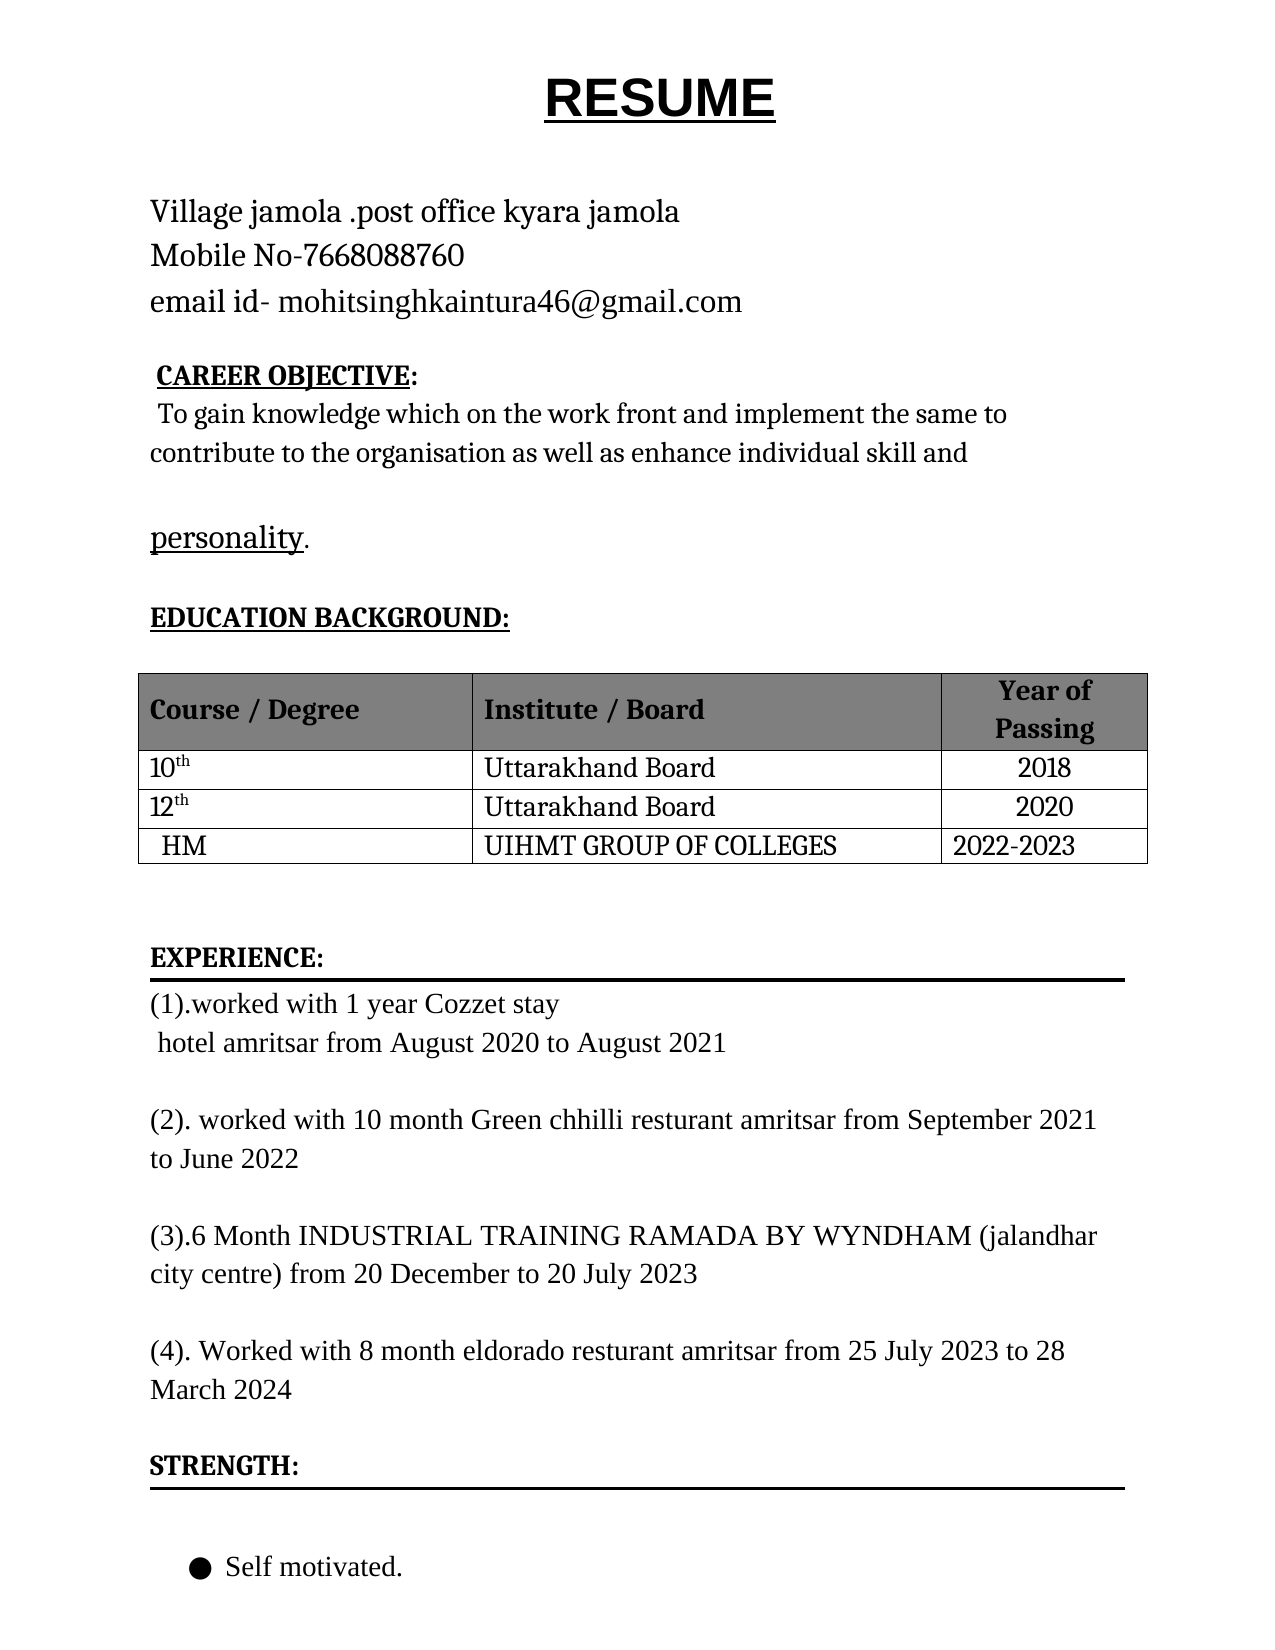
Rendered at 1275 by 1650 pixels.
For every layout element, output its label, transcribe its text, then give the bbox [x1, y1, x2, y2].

table_cell Uttarakhand Board [473, 790, 941, 828]
table_cell Uttarakhand Board [473, 751, 941, 789]
table_header Year of Passing [942, 674, 1147, 750]
table_cell 12th [139, 790, 472, 828]
text Village jamola .post office kyara jamola [150, 193, 1125, 231]
table_cell UIHMT GROUP OF COLLEGES [473, 829, 941, 863]
table_header Course / Degree [139, 674, 472, 750]
text RESUME [150, 66, 1170, 128]
list Self motivated. [187, 1533, 1125, 1593]
table_cell 10th [139, 751, 472, 789]
table_cell 2018 [942, 751, 1147, 789]
text EDUCATION BACKGROUND: [150, 601, 1125, 635]
text STRENGTH: [150, 1449, 1125, 1487]
table_header Institute / Board [473, 674, 941, 750]
text personality. [150, 519, 1125, 557]
text Mobile No-7668088760 [150, 237, 1125, 275]
text CAREER OBJECTIVE: [150, 359, 1125, 393]
text EXPERIENCE: [150, 941, 1125, 978]
text (1).worked with 1 year Cozzet stay [150, 987, 1125, 1020]
table_cell 2022-2023 [942, 829, 1147, 863]
text (2). worked with 10 month Green chhilli resturant amritsar from September 2021 to June 2022 [150, 1102, 1125, 1174]
table_cell 2020 [942, 790, 1147, 828]
text (4). Worked with 8 month eldorado resturant amritsar from 25 July 2023 to 28 March 2024 [150, 1333, 1125, 1406]
text (3).6 Month INDUSTRIAL TRAINING RAMADA BY WYNDHAM (jalandhar city centre) from 20 December to 20 July 2023 [150, 1218, 1125, 1290]
text To gain knowledge which on the work front and implement the same to contribute to the organisation as well as enhance individual skill and [150, 398, 1125, 470]
text hotel amritsar from August 2020 to August 2021 [150, 1025, 1125, 1059]
table_cell HM [139, 829, 472, 863]
text email id- mohitsinghkaintura46@gmail.com [150, 281, 1125, 320]
